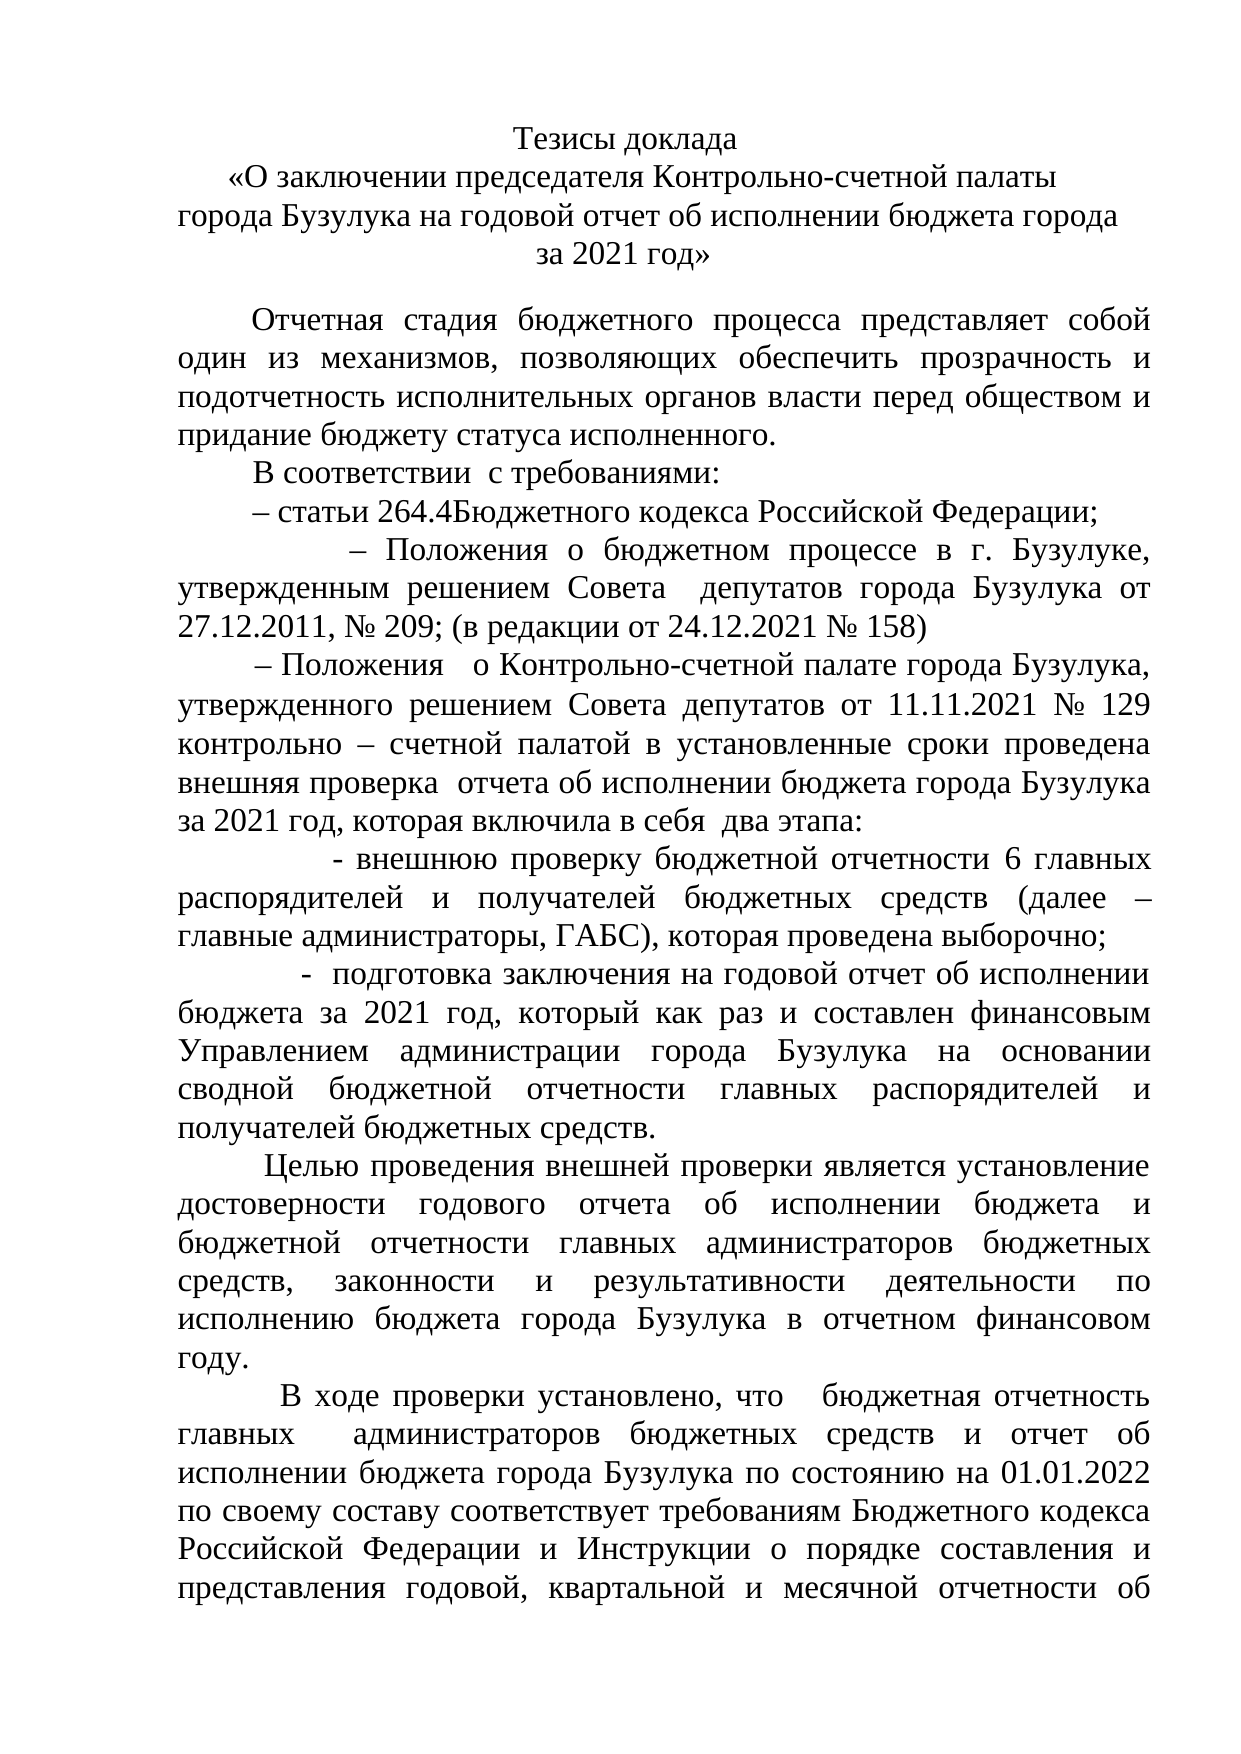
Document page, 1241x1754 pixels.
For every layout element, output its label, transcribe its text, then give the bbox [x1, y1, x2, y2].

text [177, 1375, 1152, 1605]
text В соответствии с требованиями: [177, 453, 1152, 491]
text - подготовка заключения на годовой отчет об исполнении бюджета за 2021 год, который как раз и составлен финансовым Управлением администрации города Бузулука на основании сводной бюджетной отчетности главных распорядителей и получателей бюджетных средств. [177, 953, 1152, 1145]
text – Положения о Контрольно-счетной палате города Бузулука, утвержденного решением Совета депутатов от 11.11.2021 № 129 контрольно – счетной палатой в установленные сроки проведена внешняя проверка отчета об исполнении бюджета города Бузулука за 2021 год, которая включила в себя два этапа: [177, 644, 1152, 838]
text за 2021 год» [177, 233, 1152, 271]
text Целью проведения внешней проверки является установление достоверности годового отчета об исполнении бюджета и бюджетной отчетности главных администраторов бюджетных средств, законности и результативности деятельности по исполнению бюджета города Бузулука в отчетном финансовом году. [177, 1145, 1152, 1375]
text «О заключении председателя Контрольно-счетной палаты города Бузулука на годовой отчет об исполнении бюджета города [177, 156, 1152, 233]
text Отчетная стадия бюджетного процесса представляет собой один из механизмов, позволяющих обеспечить прозрачность и подотчетность исполнительных органов власти перед обществом и придание бюджету статуса исполненного. [177, 299, 1152, 453]
text – статьи 264.4Бюджетного кодекса Российской Федерации; [177, 491, 1152, 529]
text Тезисы доклада [177, 118, 1152, 156]
text – Положения о бюджетном процессе в г. Бузулуке, утвержденным решением Совета депутатов города Бузулука от 27.12.2011, № 209; (в редакции от 24.12.2021 № 158) [177, 529, 1152, 644]
text - внешнюю проверку бюджетной отчетности 6 главных распорядителей и получателей бюджетных средств (далее – главные администраторы, ГАБС), которая проведена выборочно; [177, 838, 1152, 953]
